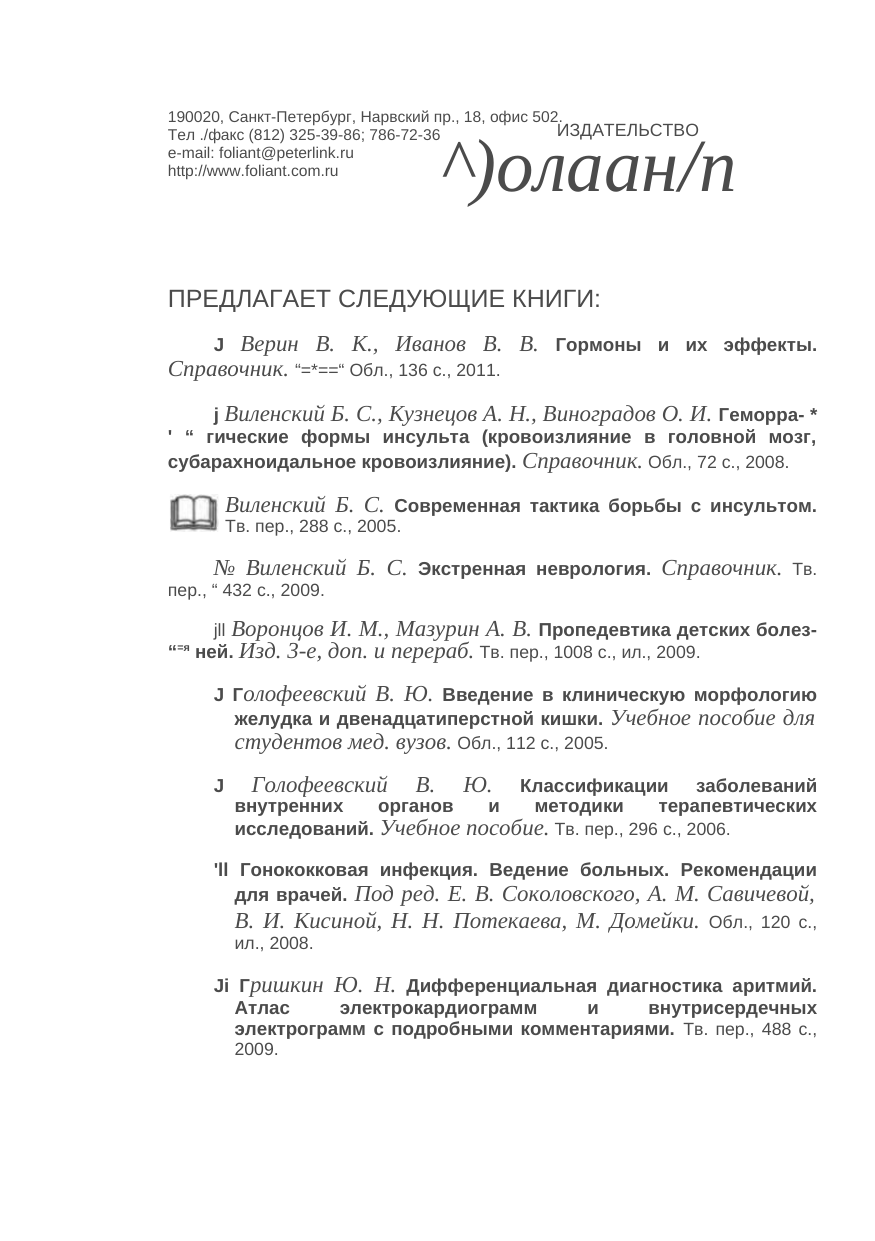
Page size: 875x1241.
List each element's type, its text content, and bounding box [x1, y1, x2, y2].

text Тел ./факс (812) 325-39-86; 786-72-36 [168, 126, 557, 144]
text 190020, Санкт-Петербург, Нарвский пр., 18, офис 502. [168, 108, 817, 126]
text 'll Гонококковая инфекция. Ведение больных. Рекомендации для врачей. Под ред. Е. В. Соколовского, А. М. Савичевой, В. И. Кисиной, Н. Н. Потекаева, М. Домейки. Обл., 120 с., ил., 2008. [213, 859, 817, 953]
text http://www.foliant.com.ru [168, 162, 440, 180]
text Виленский Б. С. Современная тактика борьбы с инсультом. Тв. пер., 288 с., 2005. [168, 493, 817, 537]
text Ji Гришкин Ю. Н. Дифференциальная диагностика аритмий. Атлас электрокардиограмм и внутрисердечных электрограмм с подробными комментариями. Тв. пер., 488 с., 2009. [213, 972, 817, 1059]
text J Голофеевский В. Ю. Введение в клиническую морфологию желудка и двенадцатиперстной кишки. Учебное пособие для студентов мед. вузов. Обл., 112 с., 2005. [213, 682, 817, 754]
picture [169, 494, 219, 532]
text J Голофеевский В. Ю. Классификации заболеваний внутренних органов и методики терапевтических исследований. Учебное пособие. Тв. пер., 296 с., 2006. [213, 773, 817, 840]
text J Верин В. К., Иванов В. В. Гормоны и их эффекты. Справочник. “=*==“ Обл., 136 с., 2011. [168, 331, 817, 381]
text e-mail: foliant@peterlink.ru [168, 144, 440, 162]
text ИЗДАТЕЛЬСТВО [557, 119, 814, 140]
text ^)олаан/п [440, 140, 487, 205]
text ^)олаан/п [472, 140, 814, 205]
text ПРЕДЛАГАЕТ СЛЕДУЮЩИЕ КНИГИ: [168, 284, 817, 313]
text jll Воронцов И. М., Мазурин А. В. Пропедевтика детских болез- “=я ней. Изд. 3-е, доп. и перераб. Тв. пер., 1008 с., ил., 2009. [168, 619, 817, 663]
text j Виленский Б. С., Кузнецов А. Н., Виноградов О. И. Геморра- * ' “ гические формы инсульта (кровоизлияние в головной мозг, субарахноидальное кровоизлияние). Справочник. Обл., 72 с., 2008. [168, 400, 817, 474]
text № Виленский Б. С. Экстренная неврология. Справочник. Тв. пер., “ 432 с., 2009. [168, 555, 817, 600]
